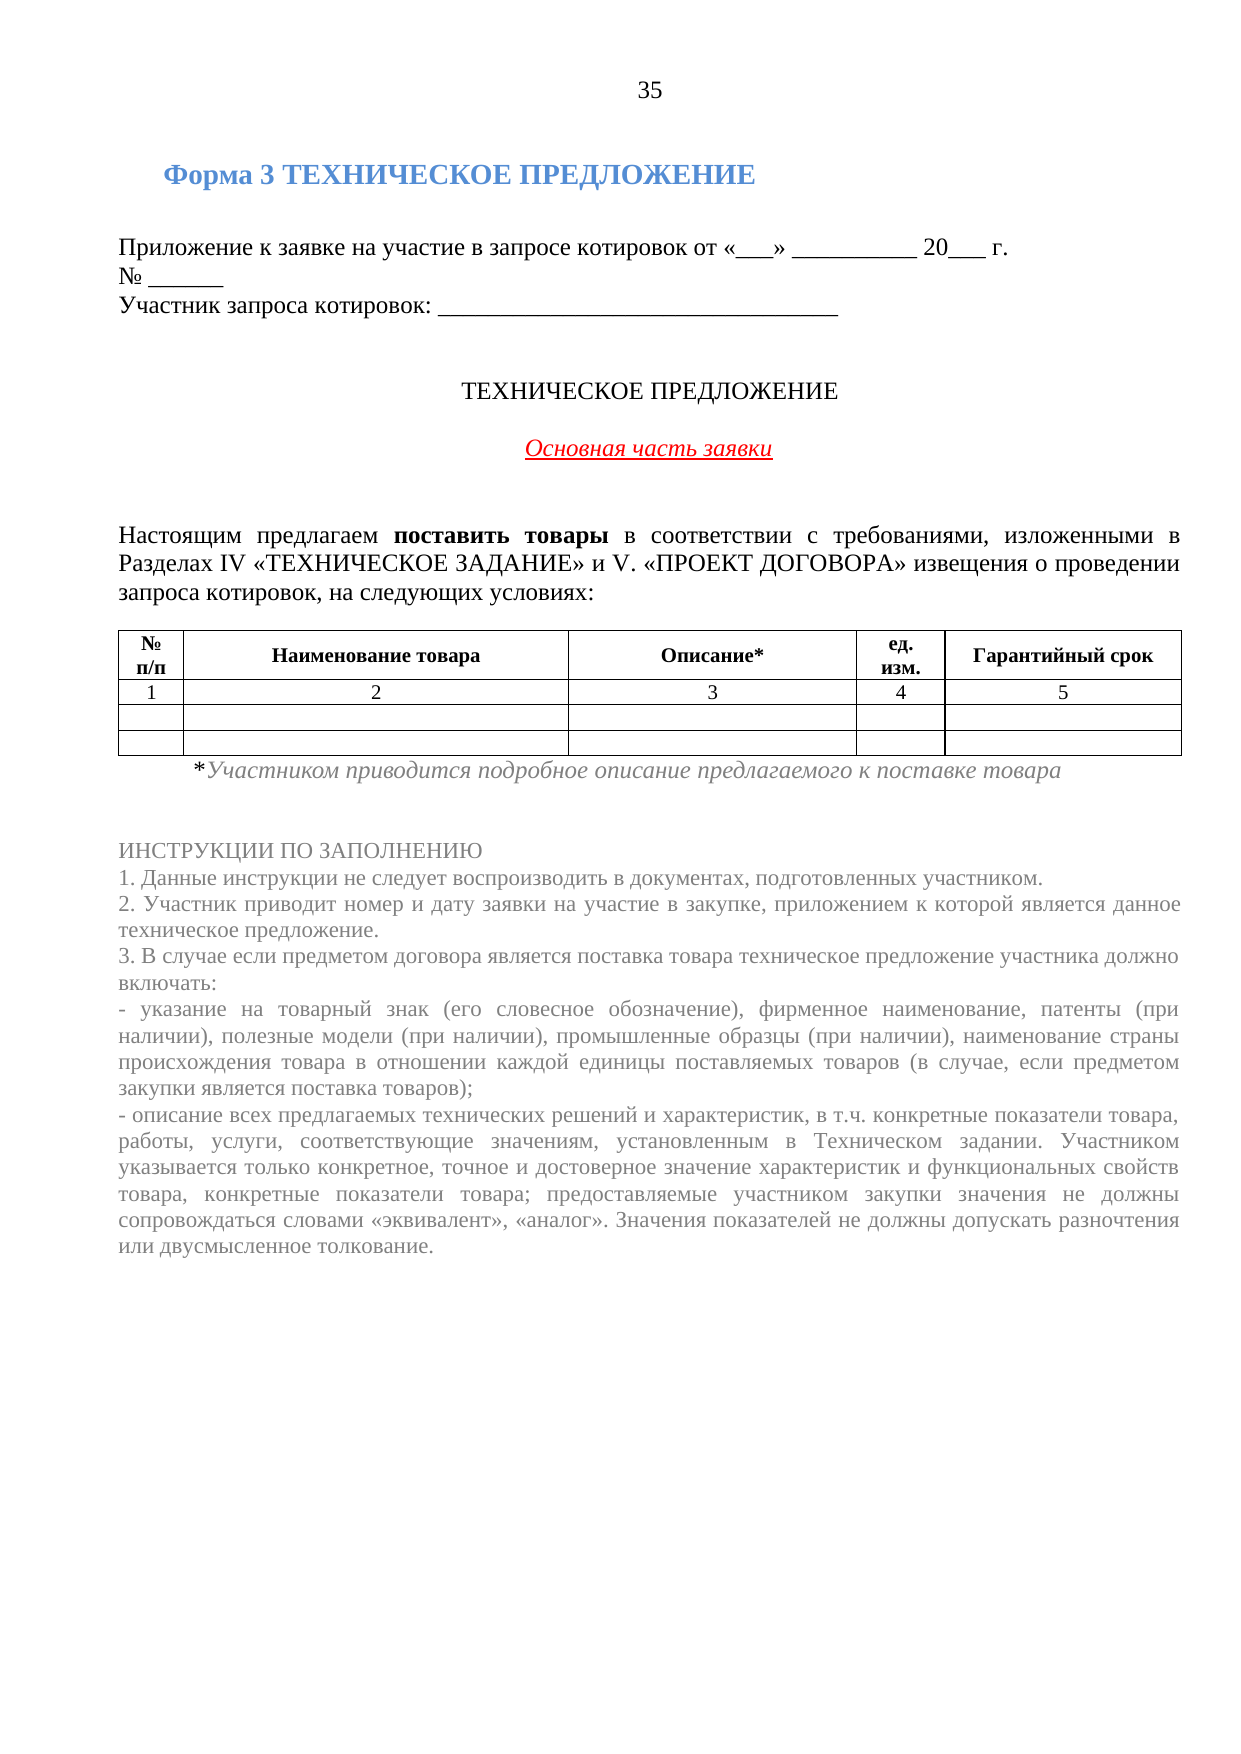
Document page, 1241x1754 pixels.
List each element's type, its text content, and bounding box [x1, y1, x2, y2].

text № ______ [118, 261, 1181, 290]
text 1. Данные инструкции не следует воспроизводить в документах, подготовленных участником. [118, 863, 1181, 890]
text 3. В случае если предметом договора является поставка товара техническое предложение участника должно включать: [118, 943, 1181, 995]
table_cell 5 [946, 680, 1181, 704]
table_header Гарантийный срок [946, 631, 1181, 679]
text ИНСТРУКЦИИ ПО ЗАПОЛНЕНИЮ [118, 837, 1181, 863]
subtitle Форма 3 ТЕХНИЧЕСКОЕ ПРЕДЛОЖЕНИЕ [163, 157, 1181, 191]
table_cell [946, 731, 1181, 754]
table_header Описание* [569, 631, 856, 679]
table_cell [119, 731, 183, 754]
table_header ед. изм. [857, 631, 944, 679]
list *Участником приводится подробное описание предлагаемого к поставке товара [193, 756, 1181, 784]
table_cell [946, 705, 1181, 729]
table_cell 2 [184, 680, 568, 704]
text Приложение к заявке на участие в запросе котировок от «___» __________ 20___ г. [118, 232, 1181, 261]
table_cell [569, 731, 856, 754]
text ТЕХНИЧЕСКОЕ ПРЕДЛОЖЕНИЕ [118, 376, 1181, 405]
text Настоящим предлагаем поставить товары в соответствии с требованиями, изложенными в Разделах IV «ТЕХНИЧЕСКОЕ ЗАДАНИЕ» и V. «ПРОЕКТ ДОГОВОРА» извещения о проведении запроса котировок, на следующих условиях: [118, 520, 1181, 606]
table_cell [119, 705, 183, 729]
table_cell 1 [119, 680, 183, 704]
table_header № п/п [119, 631, 183, 679]
text Участник запроса котировок: ________________________________ [118, 290, 1181, 318]
table_cell [857, 731, 944, 754]
table_cell [184, 731, 568, 754]
text - указание на товарный знак (его словесное обозначение), фирменное наименование, патенты (при наличии), полезные модели (при наличии), промышленные образцы (при наличии), наименование страны происхождения товара в отношении каждой единицы поставляемых товаров (в случае, если предметом закупки является поставка товаров); [118, 995, 1181, 1101]
table_cell [569, 705, 856, 729]
table_cell 3 [569, 680, 856, 704]
text 2. Участник приводит номер и дату заявки на участие в закупке, приложением к которой является данное техническое предложение. [118, 890, 1181, 943]
table_header Наименование товара [184, 631, 568, 679]
table_cell [857, 705, 944, 729]
text - описание всех предлагаемых технических решений и характеристик, в т.ч. конкретные показатели товара, работы, услуги, соответствующие значениям, установленным в Техническом задании. Участником указывается только конкретное, точное и достоверное значение характеристик и функциональных свойств товара, конкретные показатели товара; предоставляемые участником закупки значения не должны сопровождаться словами «эквивалент», «аналог». Значения показателей не должны допускать разночтения или двусмысленное толкование. [118, 1101, 1181, 1259]
text Основная часть заявки [118, 433, 1181, 462]
table_cell 4 [857, 680, 944, 704]
table_cell [184, 705, 568, 729]
